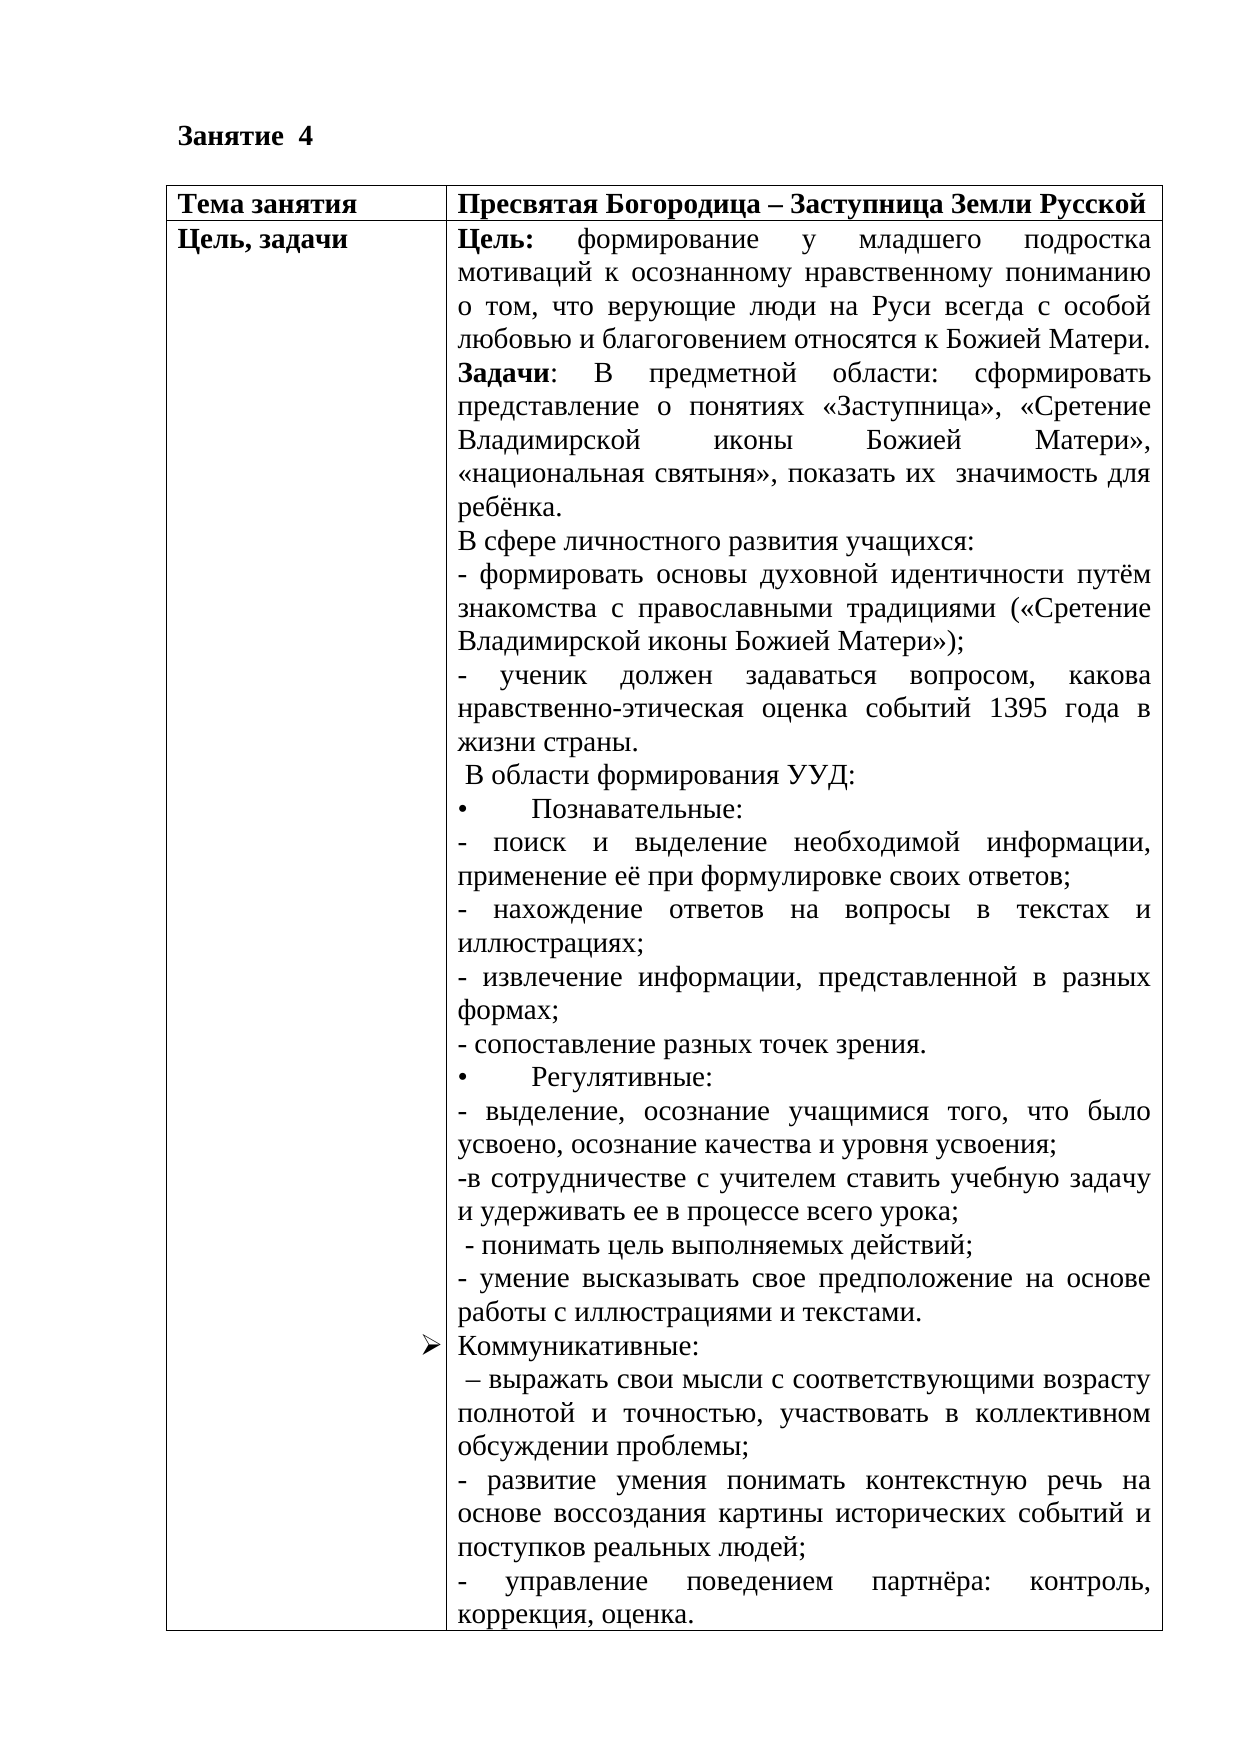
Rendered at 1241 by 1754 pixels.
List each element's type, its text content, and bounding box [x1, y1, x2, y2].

table_header Тема занятия [167, 186, 446, 220]
table_cell Цель: формирование у младшего подростка мотиваций к осознанному нравственному пониманию о том, что верующие люди на Руси всегда с особой любовью и благоговением относятся к Божией Матери. Задачи: В предметной области: сформировать представление о понятиях «Заступница», «Сретение Владимирской иконы Божией Матери», «национальная святыня», показать их значимость для ребёнка. В сфере личностного развития учащихся: - формировать основы духовной идентичности путём знакомства с православными традициями («Сретение Владимирской иконы Божией Матери»); - ученик должен задаваться вопросом, какова нравственно-этическая оценка событий 1395 года в жизни страны. В области формирования УУД: • Познавательные: - поиск и выделение необходимой информации, применение её при формулировке своих ответов; - нахождение ответов на вопросы в текстах и иллюстрациях; - извлечение информации, представленной в разных формах; - сопоставление разных точек зрения. • Регулятивные: - выделение, осознание учащимися того, что было усвоено, осознание качества и уровня усвоения; -в сотрудничестве с учителем ставить учебную задачу и удерживать ее в процессе всего урока; - понимать цель выполняемых действий; - умение высказывать свое предположение на основе работы с иллюстрациями и текстами. Коммуникативные: – выражать свои мысли с соответствующими возрасту полнотой и точностью, участвовать в коллективном обсуждении проблемы; - развитие умения понимать контекстную речь на основе воссоздания картины исторических событий и поступков реальных людей; - управление поведением партнёра: контроль, коррекция, оценка. [447, 221, 1162, 1630]
table_cell Цель, задачи [167, 221, 446, 1630]
table_header Пресвятая Богородица – Заступница Земли Русской [447, 186, 1162, 220]
text Занятие 4 [177, 118, 1152, 152]
